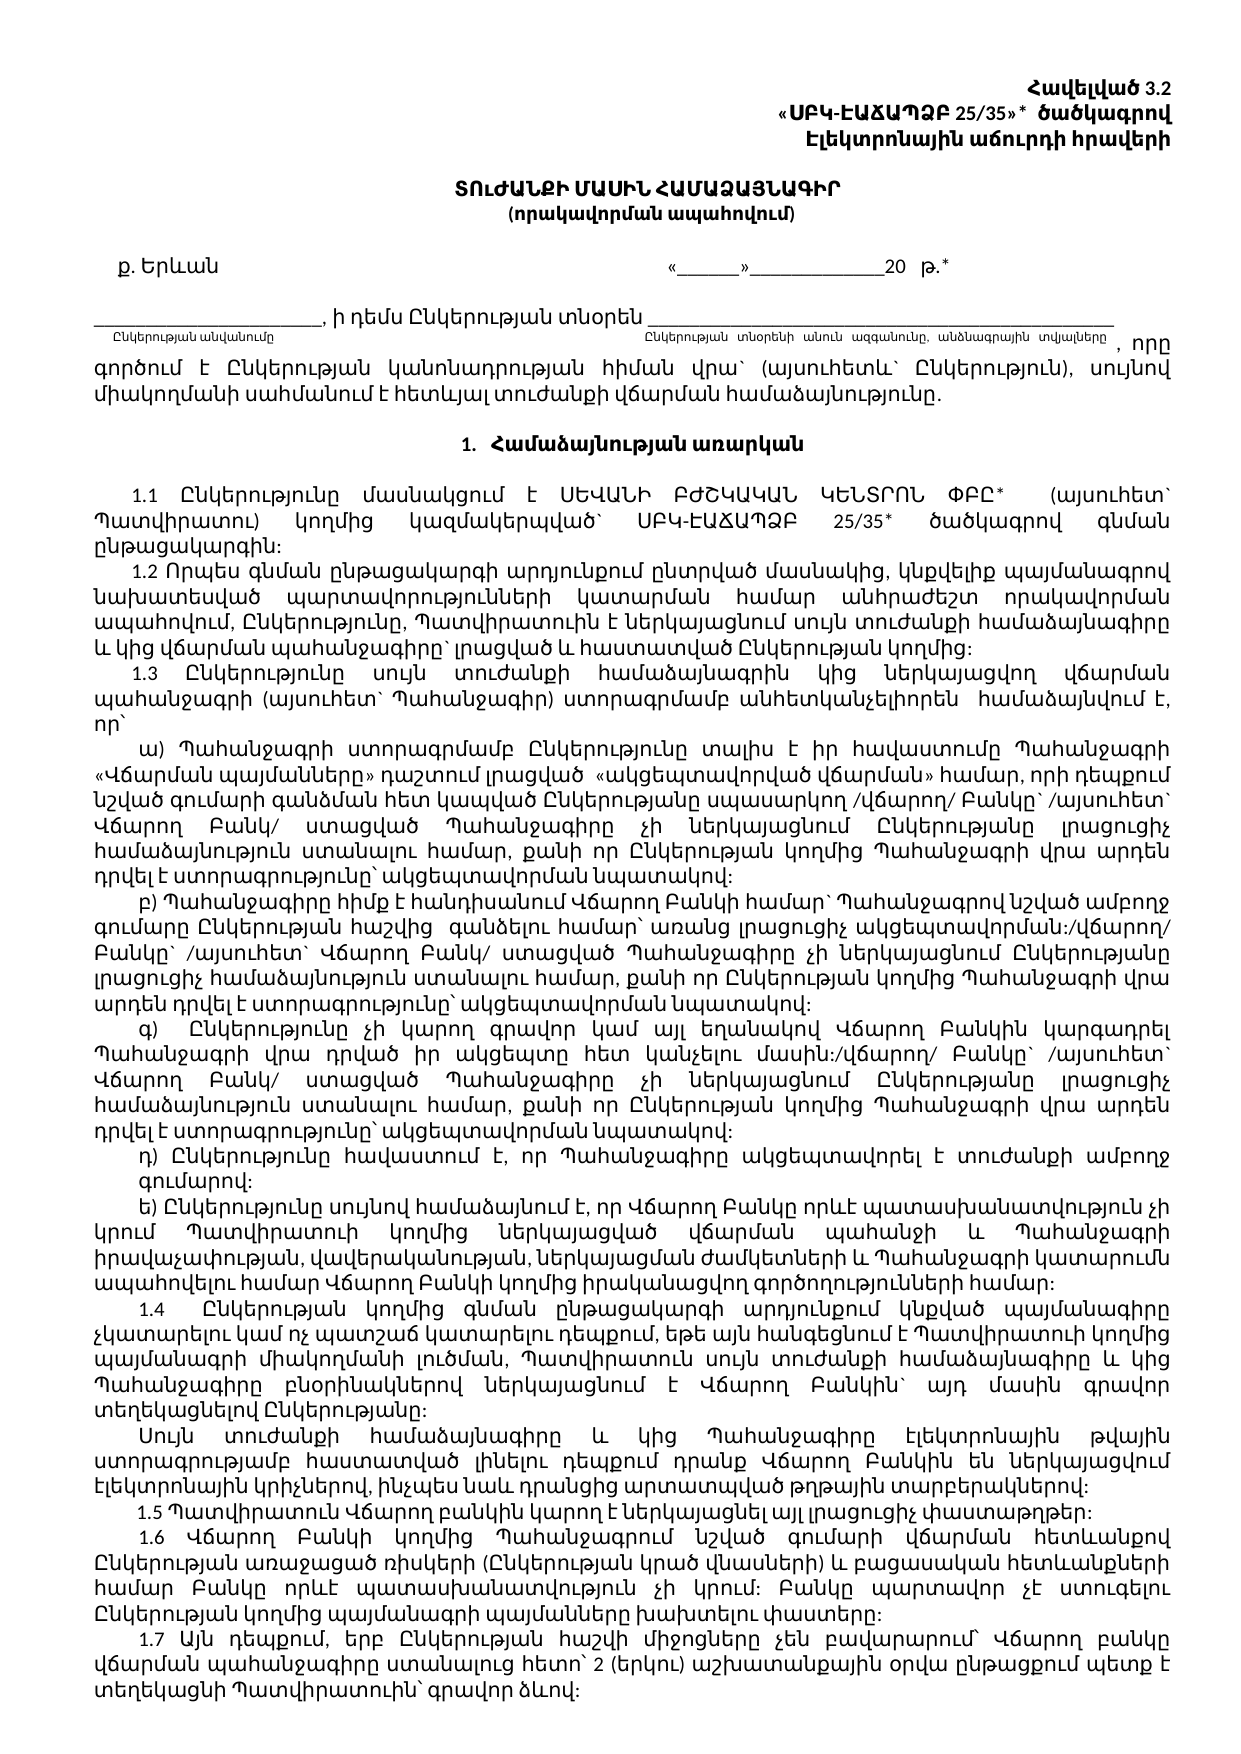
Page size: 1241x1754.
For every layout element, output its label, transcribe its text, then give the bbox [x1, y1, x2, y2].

text 1.3 Ընկերությունը սույն տուժանքի համաձայնագրին կից ներկայացվող վճարման պահանջագրի (այսուհետ` Պահանջագիր) ստորագրմամբ անհետկանչելիորեն համաձայնվում է, որ՝ [94, 660, 1171, 737]
text ՏՈւԺԱՆՔԻ ՄԱՍԻՆ ՀԱՄԱՁԱՅՆԱԳԻՐ [94, 177, 1171, 202]
text Էլեկտրոնային աճուրդի հրավերի [94, 126, 1171, 151]
text 1.7 Այն դեպքում, երբ Ընկերության հաշվի միջոցները չեն բավարարում՝ Վճարող բանկը վճարման պահանջագիրը ստանալուց հետո՝ 2 (երկու) աշխատանքային օրվա ընթացքում պետք է տեղեկացնի Պատվիրատուին՝ գրավոր ձևով: [94, 1626, 1171, 1702]
text Ընկերության անվանումը Ընկերության տնօրենի անուն ազգանունը, անձնագրային տվյալները , որը գործում է Ընկերության կանոնադրության հիման վրա` (այսուհետև` Ընկերություն), սույնով միակողմանի սահմանում է հետևյալ տուժանքի վճարման համաձայնությունը. [94, 330, 1171, 406]
text «ՍԲԿ-ԷԱՃԱՊՁԲ 25/35»* ծածկագրով [94, 100, 1171, 126]
text ք. Երևան «______»_____________20 թ.* [94, 254, 1171, 279]
text 1.4 Ընկերության կողմից գնման ընթացակարգի արդյունքում կնքված պայմանագիրը չկատարելու կամ ոչ պատշաճ կատարելու դեպքում, եթե այն հանգեցնում է Պատվիրատուի կողմից պայմանագրի միակողմանի լուծման, Պատվիրատուն սույն տուժանքի համաձայնագիրը և կից Պահանջագիրը բնօրինակներով ներկայացնում է Վճարող Բանկին` այդ մասին գրավոր տեղեկացնելով Ընկերությանը: [94, 1296, 1171, 1423]
text (որակավորման ապահովում) [94, 202, 1171, 225]
text 1. Համաձայնության առարկան [94, 432, 1171, 457]
text բ) Պահանջագիրը հիմք է հանդիսանում Վճարող Բանկի համար` Պահանջագրով նշված ամբողջ գումարը Ընկերության հաշվից գանձելու համար՝ առանց լրացուցիչ ակցեպտավորման:/վճարող/ Բանկը` /այսուհետ` Վճարող Բանկ/ ստացված Պահանջագիրը չի ներկայացնում Ընկերությանը լրացուցիչ համաձայնություն ստանալու համար, քանի որ Ընկերության կողմից Պահանջագրի վրա արդեն դրվել է ստորագրությունը՝ ակցեպտավորման նպատակով: [94, 889, 1171, 1016]
text 1.6 Վճարող Բանկի կողմից Պահանջագրում նշված գումարի վճարման հետևանքով Ընկերության առաջացած ռիսկերի (Ընկերության կրած վնասների) և բացասական հետևանքների համար Բանկը որևէ պատասխանատվություն չի կրում: Բանկը պարտավոր չէ ստուգելու Ընկերության կողմից պայմանագրի պայմանները խախտելու փաստերը: [94, 1524, 1171, 1626]
text 1.2 Որպես գնման ընթացակարգի արդյունքում ընտրված մասնակից, կնքվելիք պայմանագրով նախատեսված պարտավորությունների կատարման համար անհրաժեշտ որակավորման ապահովում, Ընկերությունը, Պատվիրատուին է ներկայացնում սույն տուժանքի համաձայնագիրը և կից վճարման պահանջագիրը` լրացված և հաստատված Ընկերության կողմից: [94, 559, 1171, 660]
text 1.5 Պատվիրատուն Վճարող բանկին կարող է ներկայացնել այլ լրացուցիչ փաստաթղթեր: [94, 1499, 1171, 1524]
text 1.1 Ընկերությունը մասնակցում է ՍԵՎԱՆԻ ԲԺՇԿԱԿԱՆ ԿԵՆՏՐՈՆ ՓԲԸ* (այսուհետ` Պատվիրատու) կողմից կազմակերպված` ՍԲԿ-ԷԱՃԱՊՁԲ 25/35* ծածկագրով գնման ընթացակարգին: [94, 482, 1171, 559]
text ______________________, ի դեմս Ընկերության տնօրեն _____________________________________________ [94, 304, 1171, 330]
text Սույն տուժանքի համաձայնագիրը և կից Պահանջագիրը էլեկտրոնային թվային ստորագրությամբ հաստատված լինելու դեպքում դրանք Վճարող Բանկին են ներկայացվում էլեկտրոնային կրիչներով, ինչպես նաև դրանցից արտատպված թղթային տարբերակներով: [94, 1423, 1171, 1499]
text ա) Պահանջագրի ստորագրմամբ Ընկերությունը տալիս է իր հավաստումը Պահանջագրի «Վճարման պայմանները» դաշտում լրացված «ակցեպտավորված վճարման» համար, որի դեպքում նշված գումարի գանձման հետ կապված Ընկերությանը սպասարկող /վճարող/ Բանկը` /այսուհետ` Վճարող Բանկ/ ստացված Պահանջագիրը չի ներկայացնում Ընկերությանը լրացուցիչ համաձայնություն ստանալու համար, քանի որ Ընկերության կողմից Պահանջագրի վրա արդեն դրվել է ստորագրությունը՝ ակցեպտավորման նպատակով: [94, 737, 1171, 889]
text ե) Ընկերությունը սույնով համաձայնում է, որ Վճարող Բանկը որևէ պատասխանատվություն չի կրում Պատվիրատուի կողմից ներկայացված վճարման պահանջի և Պահանջագրի իրավաչափության, վավերականության, ներկայացման ժամկետների և Պահանջագրի կատարումն ապահովելու համար Վճարող Բանկի կողմից իրականացվող գործողությունների համար: [94, 1194, 1171, 1296]
text գ) Ընկերությունը չի կարող գրավոր կամ այլ եղանակով Վճարող Բանկին կարգադրել Պահանջագրի վրա դրված իր ակցեպտը հետ կանչելու մասին:/վճարող/ Բանկը` /այսուհետ` Վճարող Բանկ/ ստացված Պահանջագիրը չի ներկայացնում Ընկերությանը լրացուցիչ համաձայնություն ստանալու համար, քանի որ Ընկերության կողմից Պահանջագրի վրա արդեն դրվել է ստորագրությունը՝ ակցեպտավորման նպատակով: [94, 1016, 1171, 1143]
text դ) Ընկերությունը հավաստում է, որ Պահանջագիրը ակցեպտավորել է տուժանքի ամբողջ գումարով: [138, 1143, 1171, 1194]
text Հավելված 3.2 [94, 75, 1171, 100]
